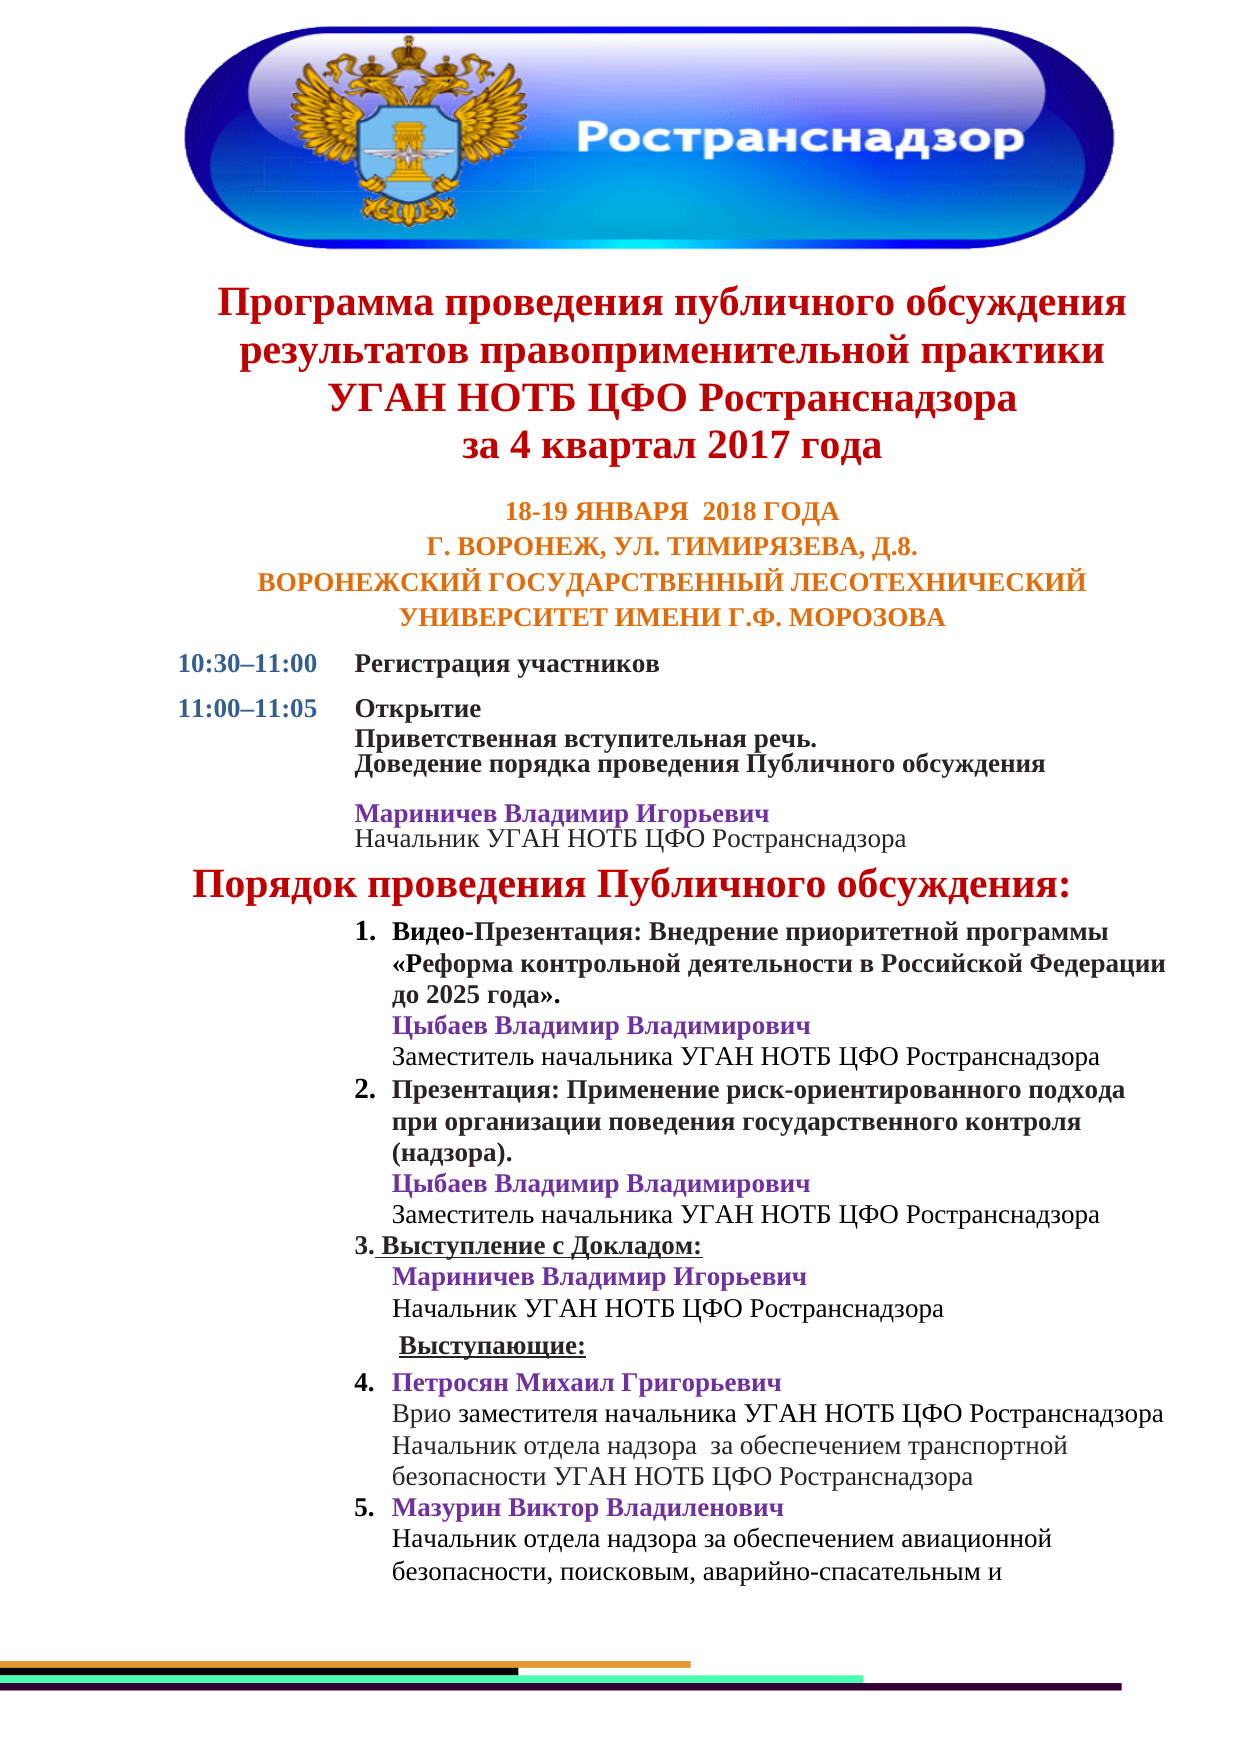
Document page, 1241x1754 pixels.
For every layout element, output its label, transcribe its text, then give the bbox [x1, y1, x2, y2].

text Порядок проведения Публичного обсуждения: [192, 859, 1167, 907]
text 3. Выступление с Докладом: [177, 1229, 1167, 1261]
text г. Воронеж, ул. тимирязева, д.8. [177, 527, 1167, 563]
text Воронежский государственный лесотехнический университет имени Г.Ф. Морозова [177, 563, 1167, 634]
text Приветственная вступительная речь. [354, 728, 1167, 753]
list Мазурин Виктор Владиленович [354, 1491, 1167, 1522]
text Врио заместителя начальника УГАН НОТБ ЦФО Ространснадзора [392, 1398, 1167, 1429]
text Мариничев Владимир Игорьевич [354, 803, 1167, 828]
picture [0, 1661, 1122, 1751]
text Начальник УГАН НОТБ ЦФО Ространснадзора [354, 828, 1167, 853]
subtitle Программа проведения публичного обсуждения результатов правоприменительной практики [177, 276, 1167, 372]
text Доведение порядка проведения Публичного обсуждения [354, 753, 1167, 778]
text 18-19 января 2018 года [177, 492, 1167, 527]
list Видео-Презентация: Внедрение приоритетной программы «Реформа контрольной деятельности в Российской Федерации до 2025 года». [354, 913, 1167, 1009]
text 10:30–11:00 Регистрация участников [177, 646, 1167, 679]
text Заместитель начальника УГАН НОТБ ЦФО Ространснадзора [392, 1198, 1167, 1229]
text 11:00–11:05 Открытие [177, 692, 1167, 723]
text за 4 квартал 2017 года [177, 420, 1167, 468]
text Начальник УГАН НОТБ ЦФО Ространснадзора [392, 1292, 1167, 1323]
list Петросян Михаил Григорьевич [354, 1366, 1167, 1398]
text УГАН НОТБ ЦФО Ространснадзора [177, 372, 1167, 420]
text Начальник отдела надзора за обеспечением транспортной безопасности УГАН НОТБ ЦФО Ространснадзора [392, 1429, 1167, 1491]
text Выступающие: [399, 1329, 1167, 1360]
picture [177, 24, 1121, 253]
text Цыбаев Владимир Владимирович [392, 1009, 1167, 1040]
list Презентация: Применение риск-ориентированного подхода при организации поведения государственного контроля (надзора). [354, 1071, 1167, 1167]
text Цыбаев Владимир Владимирович [392, 1167, 1167, 1198]
text Мариничев Владимир Игорьевич [392, 1261, 1167, 1292]
text Заместитель начальника УГАН НОТБ ЦФО Ространснадзора [392, 1040, 1167, 1071]
